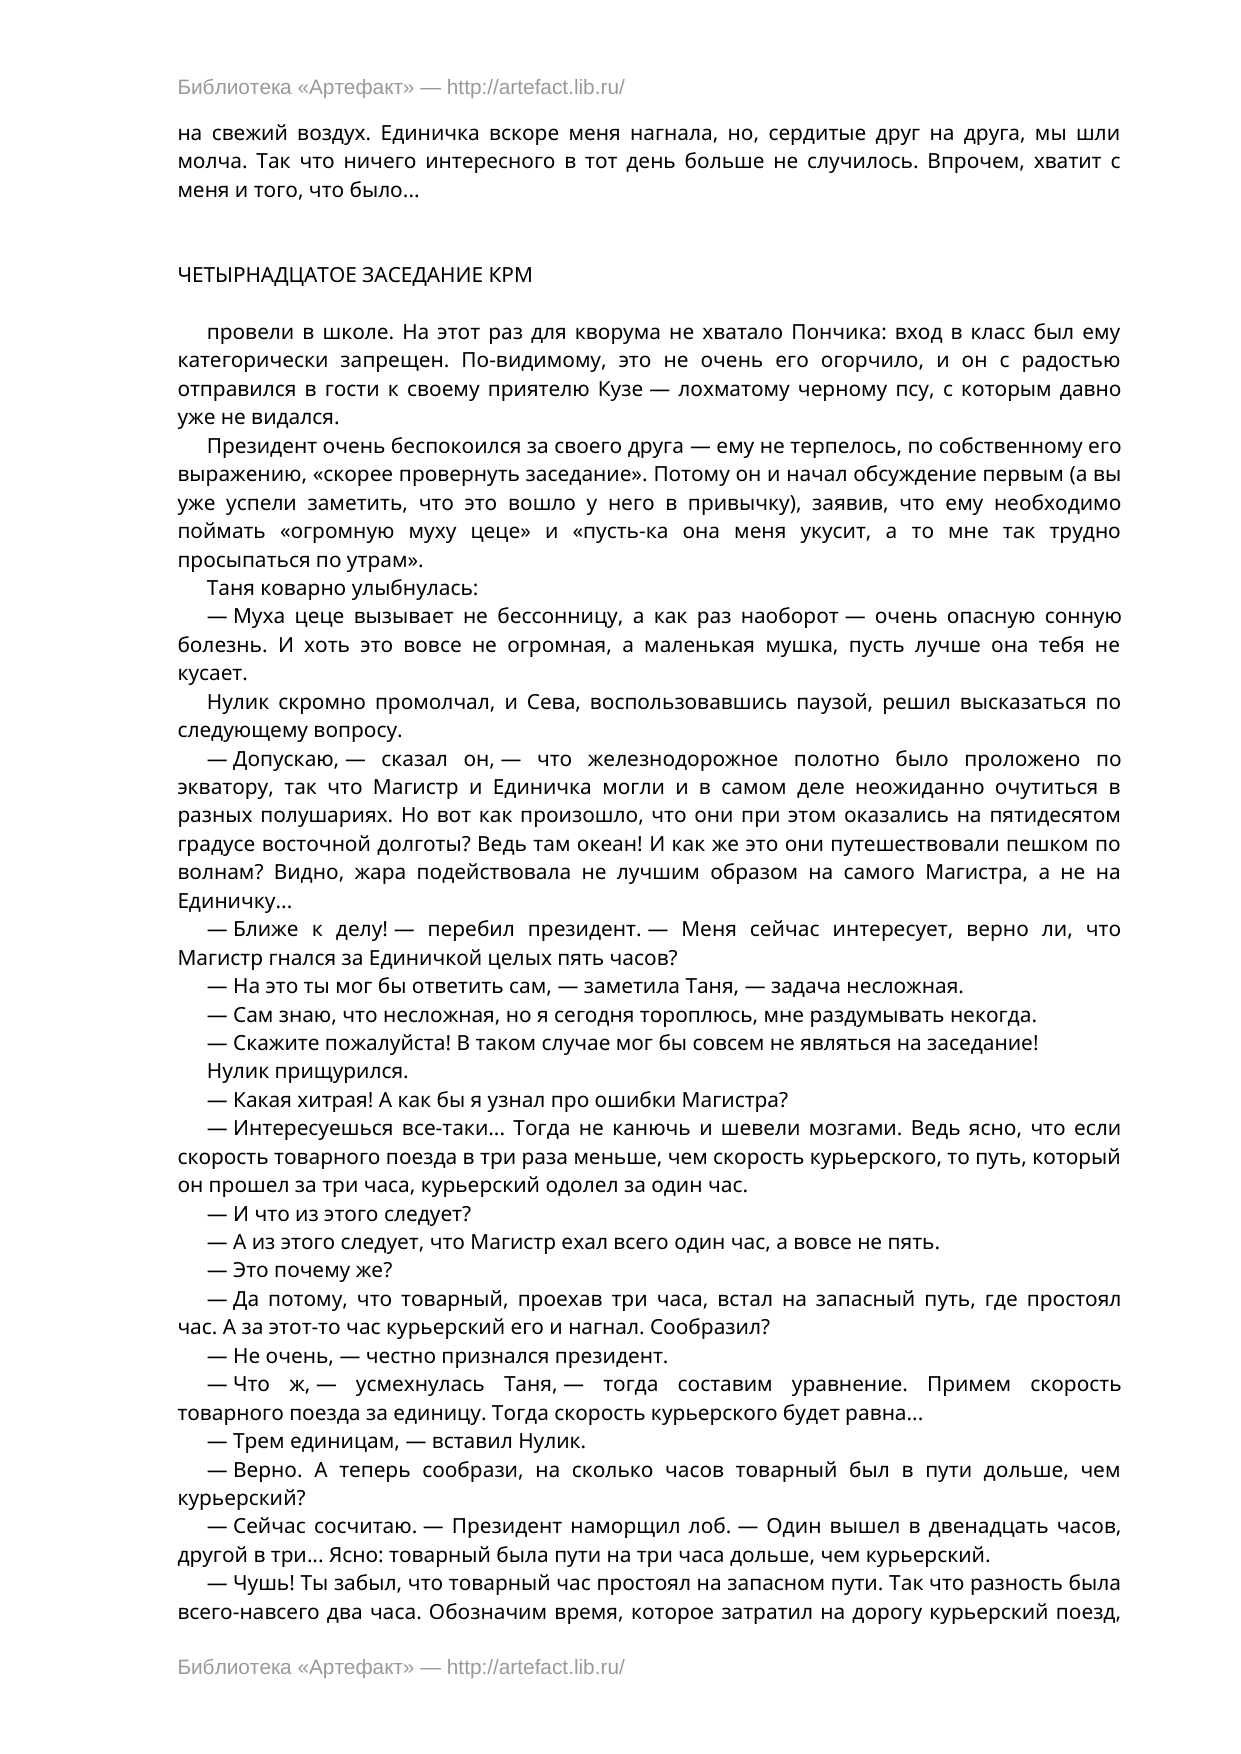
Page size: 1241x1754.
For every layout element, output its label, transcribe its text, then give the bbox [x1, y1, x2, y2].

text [177, 1568, 1122, 1625]
text провели в школе. На этот раз для кворума не хватало Пончика: вход в класс был ему категорически запрещен. По-видимому, это не очень его огорчило, и он с радостью отправился в гости к своему приятелю Кузе — лохматому черному псу, с которым давно уже не видался. [177, 317, 1122, 431]
text — Допускаю, — сказал он, — что железнодорожное полотно было проложено по экватору, так что Магистр и Единичка могли и в самом деле неожиданно очутиться в разных полушариях. Но вот как произошло, что они при этом оказались на пятидесятом градусе восточной долготы? Ведь там океан! И как же это они путешествовали пешком по волнам? Видно, жара подействовала не лучшим образом на самого Магистра, а не на Единичку... [177, 744, 1122, 914]
text — А из этого следует, что Магистр ехал всего один час, а вовсе не пять. [177, 1227, 1122, 1256]
text — Трем единицам, — вставил Нулик. [177, 1426, 1122, 1455]
text — Скажите пожалуйста! В таком случае мог бы совсем не являться на заседание! [177, 1028, 1122, 1057]
text — Какая хитрая! А как бы я узнал про ошибки Магистра? [177, 1085, 1122, 1113]
text Президент очень беспокоился за своего друга — ему не терпелось, по собственному его выражению, «скорее провернуть заседание». Потому он и начал обсуждение первым (а вы уже успели заметить, что это вошло у него в привычку), заявив, что ему необходимо поймать «огромную муху цеце» и «пусть-ка она меня укусит, а то мне так трудно просыпаться по утрам». [177, 431, 1122, 573]
text — Сейчас сосчитаю. — Президент наморщил лоб. — Один вышел в двенадцать часов, другой в три... Ясно: товарный была пути на три часа дольше, чем курьерский. [177, 1512, 1122, 1568]
text Нулик скромно промолчал, и Сева, воспользовавшись паузой, решил высказаться по следующему вопросу. [177, 687, 1122, 744]
text — Не очень, — честно признался президент. [177, 1341, 1122, 1369]
text Нулик прищурился. [177, 1057, 1122, 1085]
text — И что из этого следует? [177, 1199, 1122, 1227]
text — Сам знаю, что несложная, но я сегодня тороплюсь, мне раздумывать некогда. [177, 1000, 1122, 1028]
text ЧЕТЫРНАДЦАТОЕ ЗАСЕДАНИЕ КРМ [177, 260, 1122, 289]
text — Да потому, что товарный, проехав три часа, встал на запасный путь, где простоял час. А за этот-то час курьерский его и нагнал. Сообразил? [177, 1284, 1122, 1341]
text — Верно. А теперь сообрази, на сколько часов товарный был в пути дольше, чем курьерский? [177, 1455, 1122, 1512]
text — Что ж, — усмехнулась Таня, — тогда составим уравнение. Примем скорость товарного поезда за единицу. Тогда скорость курьерского будет равна... [177, 1369, 1122, 1426]
text — Ближе к делу! — перебил президент. — Меня сейчас интересует, верно ли, что Магистр гнался за Единичкой целых пять часов? [177, 914, 1122, 971]
text — Муха цеце вызывает не бессонницу, а как раз наоборот — очень опасную сонную болезнь. И хоть это вовсе не огромная, а маленькая мушка, пусть лучше она тебя не кусает. [177, 602, 1122, 687]
text — На это ты мог бы ответить сам, — заметила Таня, — задача несложная. [177, 971, 1122, 1000]
text — Интересуешься все-таки... Тогда не канючь и шевели мозгами. Ведь ясно, что если скорость товарного поезда в три раза меньше, чем скорость курьерского, то путь, который он прошел за три часа, курьерский одолел за один час. [177, 1113, 1122, 1199]
text Таня коварно улыбнулась: [177, 573, 1122, 602]
text — Это почему же? [177, 1256, 1122, 1284]
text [177, 118, 1122, 203]
